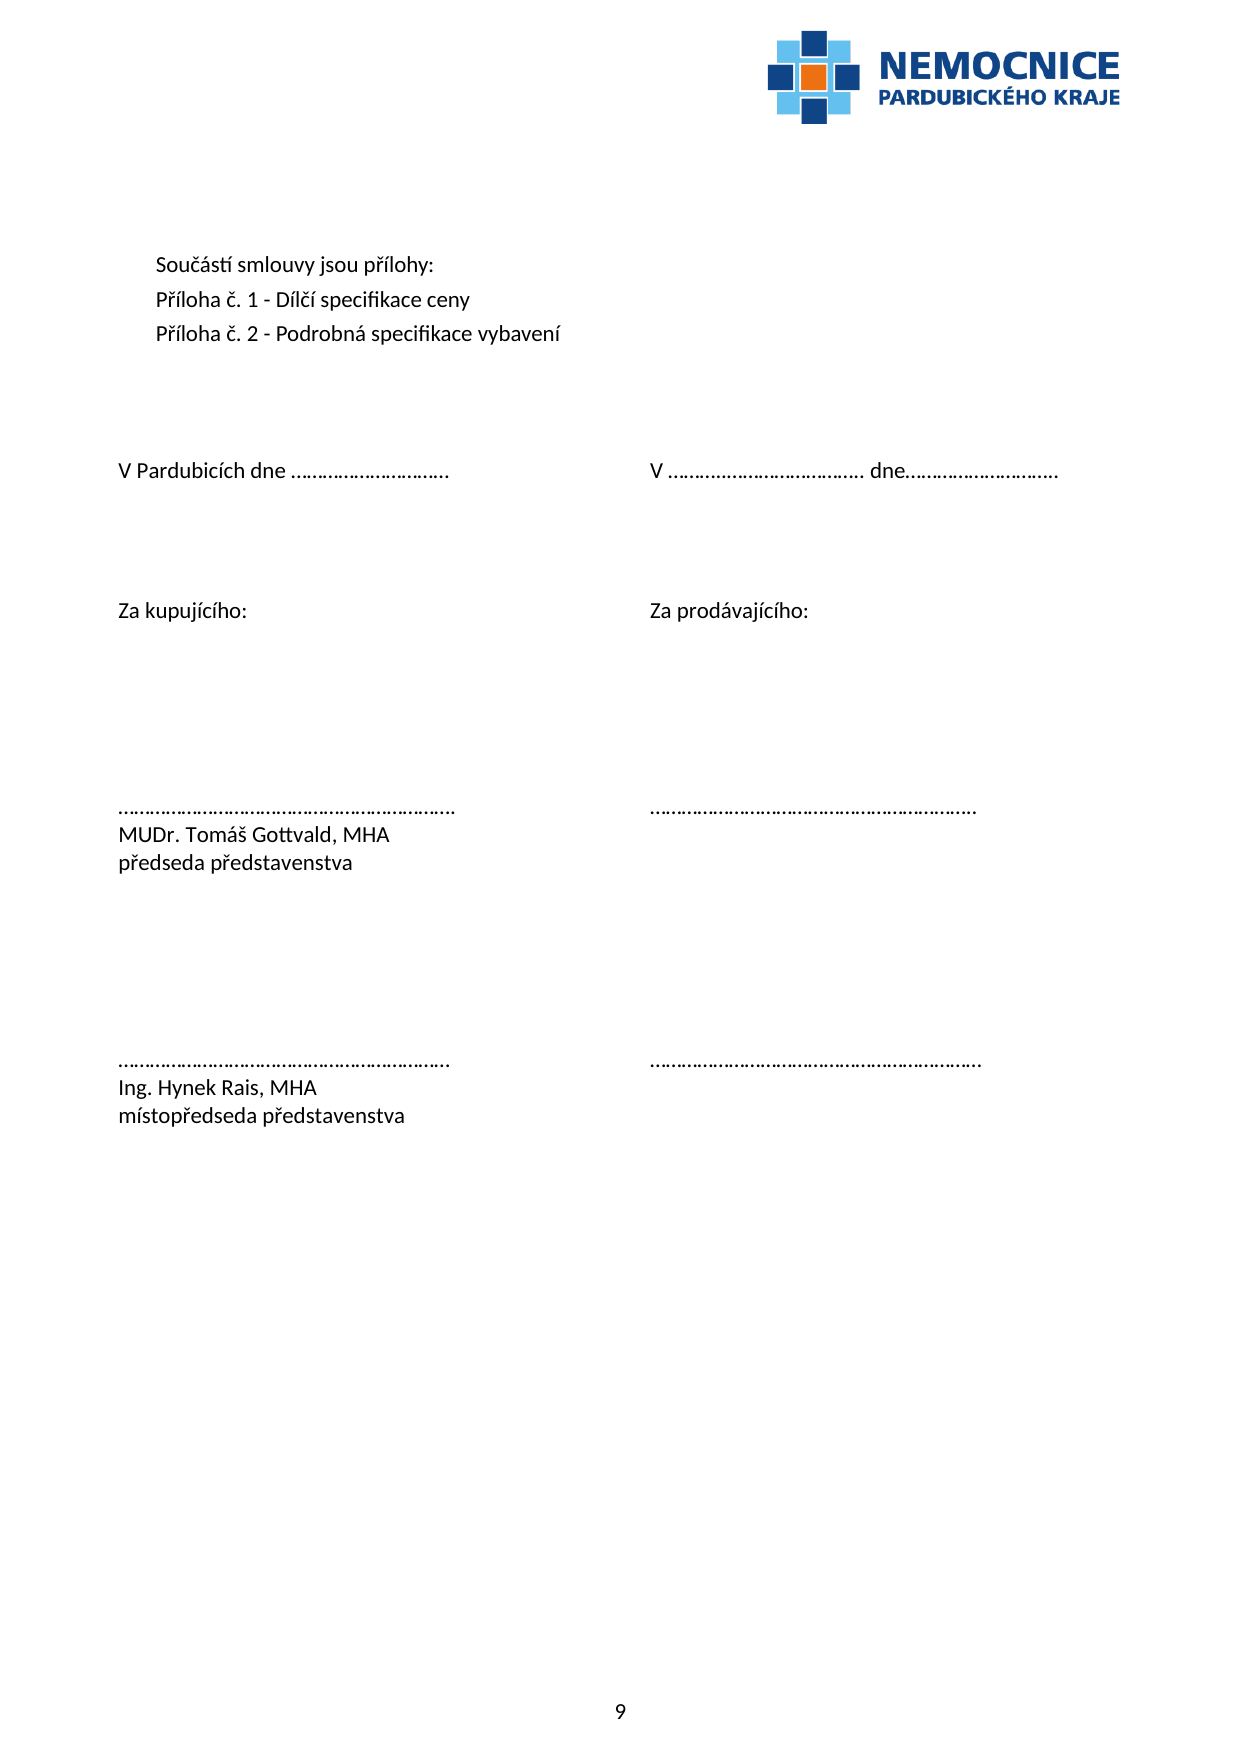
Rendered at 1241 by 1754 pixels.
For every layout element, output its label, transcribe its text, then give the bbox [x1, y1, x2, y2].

text ……………………………………………………… ……………………………………………………… [118, 1045, 1122, 1073]
text Příloha č. 2 - Podrobná specifikace vybavení [156, 319, 1122, 347]
picture [766, 29, 1120, 125]
text místopředseda představenstva [118, 1101, 1122, 1129]
text Ing. Hynek Rais, MHA [118, 1073, 1122, 1101]
text Příloha č. 1 - Dílčí specifikace ceny [156, 285, 1122, 313]
text Za kupujícího: Za prodávajícího: [118, 596, 1122, 624]
text V Pardubicích dne ………………………… V ………..…………………….. dne……………………….. [118, 456, 1122, 484]
text MUDr. Tomáš Gottvald, MHA [118, 820, 1122, 848]
text Součástí smlouvy jsou přílohy: [156, 251, 1122, 278]
text předseda představenstva [118, 848, 1122, 876]
text ………………………………………………………. …………………………………………………….. [118, 792, 1122, 820]
